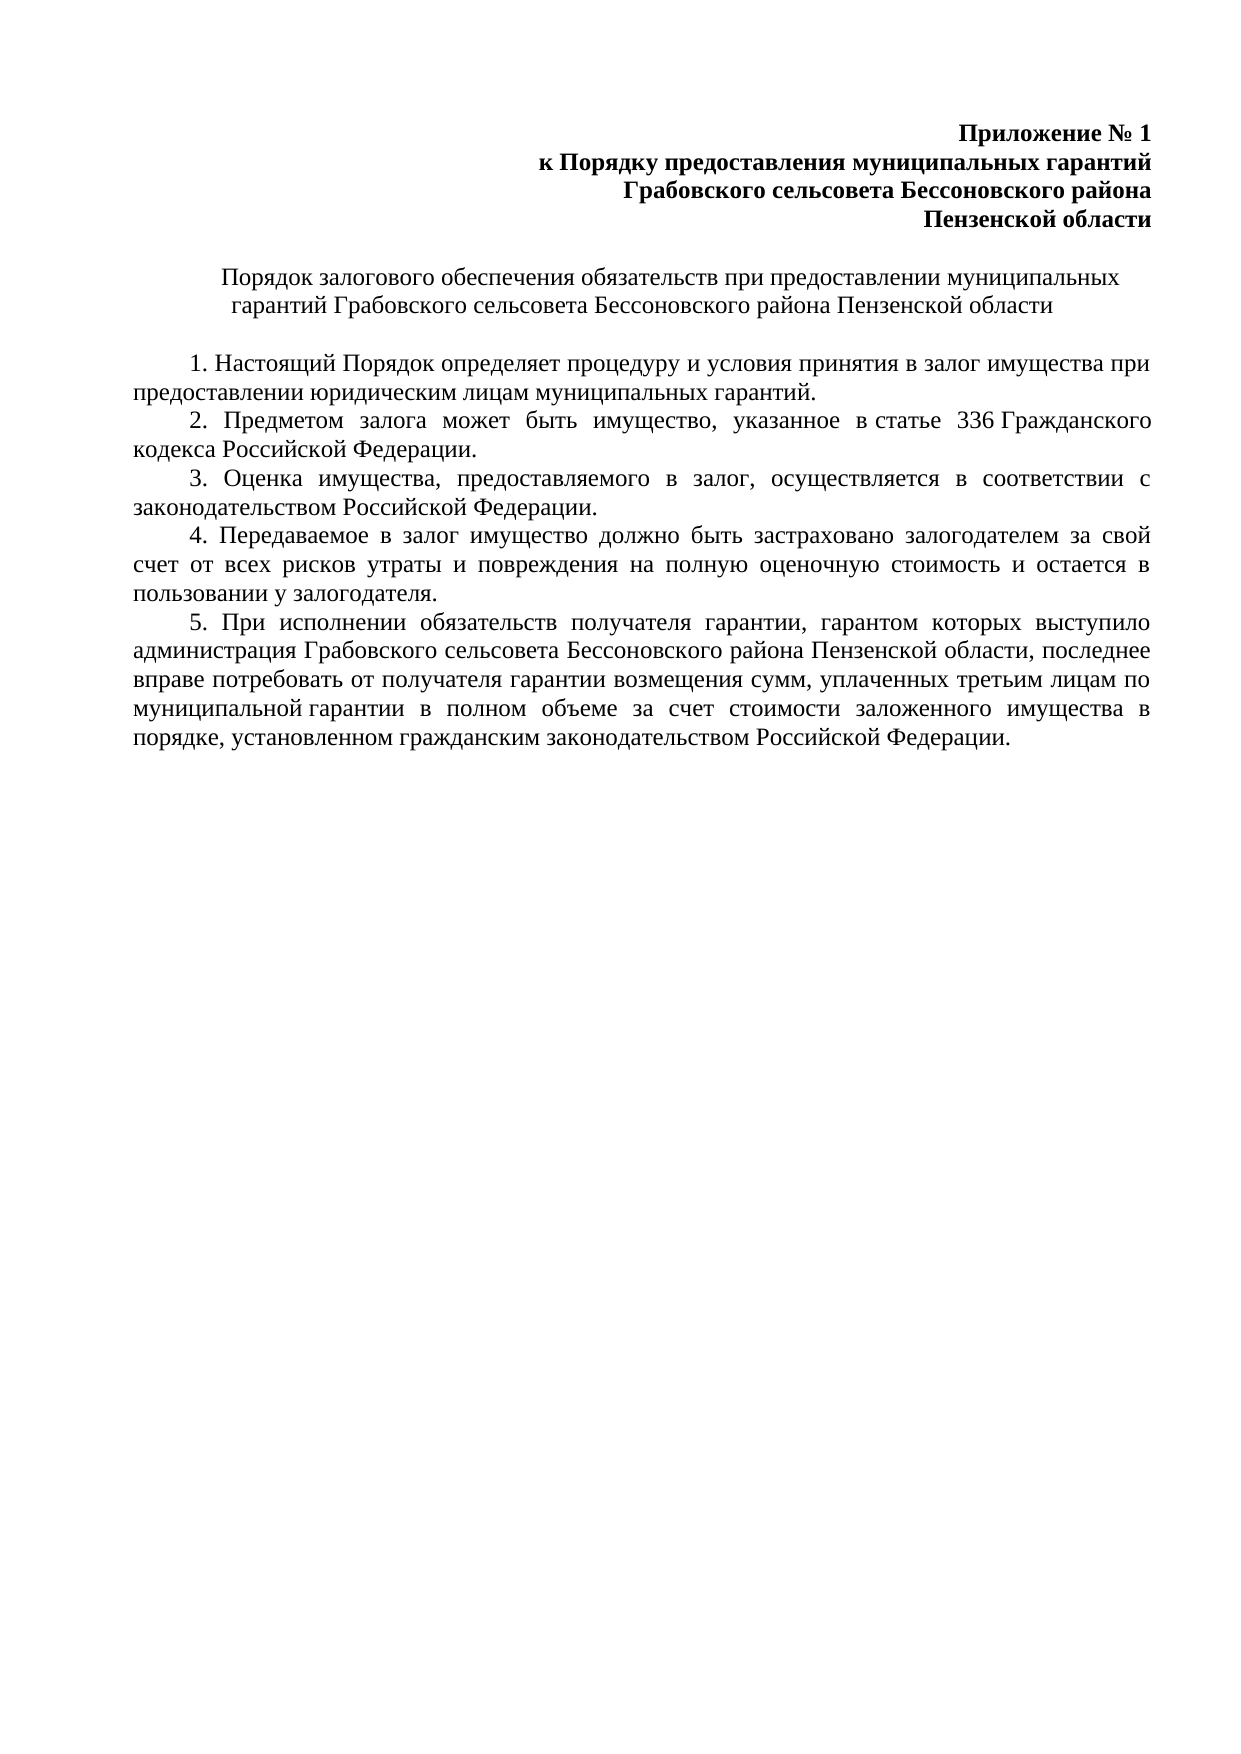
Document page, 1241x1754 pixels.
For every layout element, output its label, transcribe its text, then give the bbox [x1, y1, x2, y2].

text Грабовского сельсовета Бессоновского района [133, 176, 1152, 204]
text 4. Передаваемое в залог имущество должно быть застраховано залогодателем за свой счет от всех рисков утраты и повреждения на полную оценочную стоимость и остается в пользовании у залогодателя. [133, 521, 1152, 607]
text Порядок залогового обеспечения обязательств при предоставлении муниципальных гарантий Грабовского сельсовета Бессоновского района Пензенской области [133, 262, 1152, 319]
text 1. Настоящий Порядок определяет процедуру и условия принятия в залог имущества при предоставлении юридическим лицам муниципальных гарантий. [133, 348, 1152, 406]
text 3. Оценка имущества, предоставляемого в залог, осуществляется в соответствии с законодательством Российской Федерации. [133, 463, 1152, 521]
text Приложение № 1 [133, 118, 1152, 147]
text к Порядку предоставления муниципальных гарантий [133, 147, 1152, 176]
text 2. Предметом залога может быть имущество, указанное в статье 336 Гражданского кодекса Российской Федерации. [133, 406, 1152, 463]
text Пензенской области [133, 204, 1152, 233]
text 5. При исполнении обязательств получателя гарантии, гарантом которых выступило администрация Грабовского сельсовета Бессоновского района Пензенской области, последнее вправе потребовать от получателя гарантии возмещения сумм, уплаченных третьим лицам по муниципальной гарантии в полном объеме за счет стоимости заложенного имущества в порядке, установленном гражданским законодательством Российской Федерации. [133, 607, 1152, 751]
